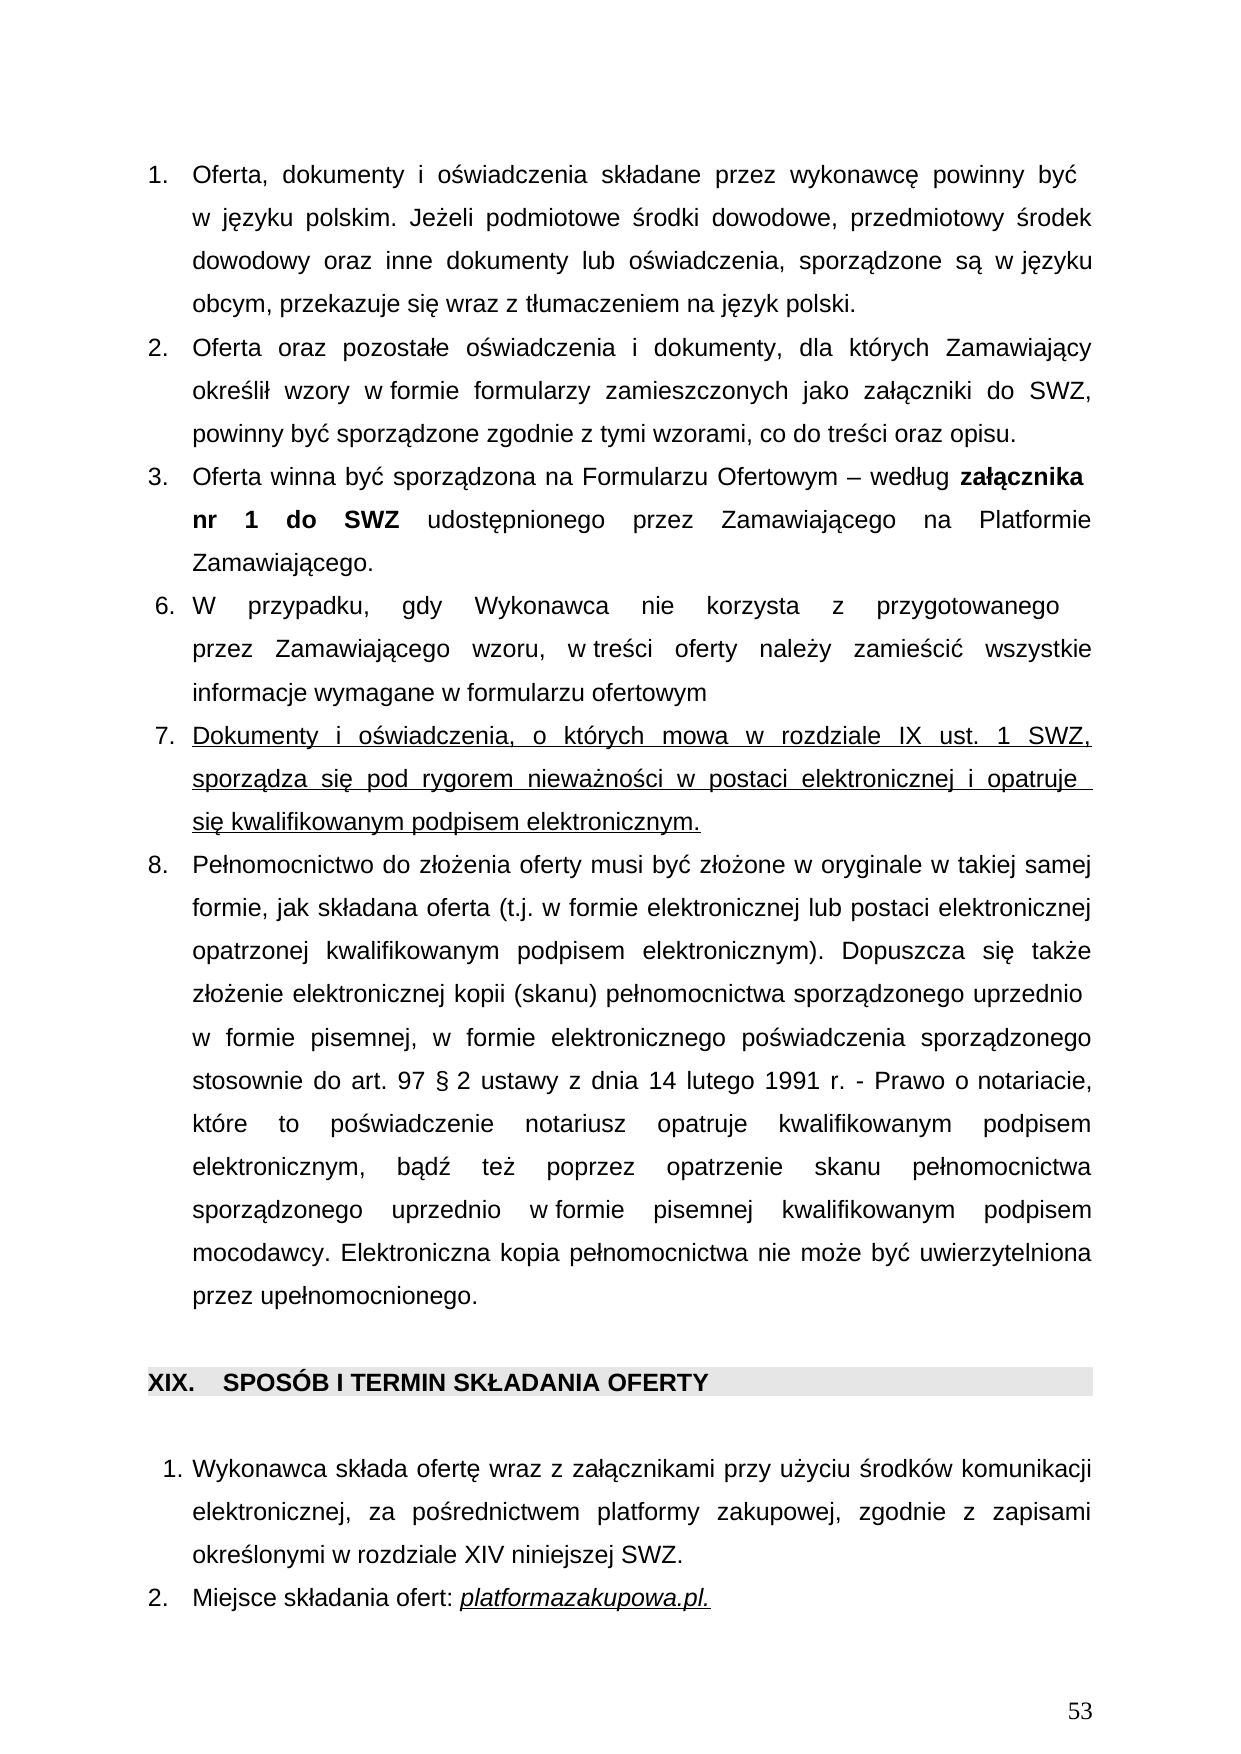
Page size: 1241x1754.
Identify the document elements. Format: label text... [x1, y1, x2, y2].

list W przypadku, gdy Wykonawca nie korzysta z przygotowanego przez Zamawiającego wzoru, w treści oferty należy zamieścić wszystkie informacje wymagane w formularzu ofertowym [154, 591, 1093, 706]
list Wykonawca składa ofertę wraz z załącznikami przy użyciu środków komunikacji elektronicznej, za pośrednictwem platformy zakupowej, zgodnie z zapisami określonymi w rozdziale XIV niniejszej SWZ. [162, 1454, 1093, 1569]
list Pełnomocnictwo do złożenia oferty musi być złożone w oryginale w takiej samej formie, jak składana oferta (t.j. w formie elektronicznej lub postaci elektronicznej opatrzonej kwalifikowanym podpisem elektronicznym). Dopuszcza się także złożenie elektronicznej kopii (skanu) pełnomocnictwa sporządzonego uprzednio w formie pisemnej, w formie elektronicznego poświadczenia sporządzonego stosownie do art. 97 § 2 ustawy z dnia 14 lutego 1991 r. - Prawo o notariacie, które to poświadczenie notariusz opatruje kwalifikowanym podpisem elektronicznym, bądź też poprzez opatrzenie skanu pełnomocnictwa sporządzonego uprzednio w formie pisemnej kwalifikowanym podpisem mocodawcy. Elektroniczna kopia pełnomocnictwa nie może być uwierzytelniona przez upełnomocnionego. [148, 850, 1093, 1310]
list Oferta, dokumenty i oświadczenia składane przez wykonawcę powinny być w języku polskim. Jeżeli podmiotowe środki dowodowe, przedmiotowy środek dowodowy oraz inne dokumenty lub oświadczenia, sporządzone są w języku obcym, przekazuje się wraz z tłumaczeniem na język polski. [148, 160, 1093, 318]
list Oferta oraz pozostałe oświadczenia i dokumenty, dla których Zamawiający określił wzory w formie formularzy zamieszczonych jako załączniki do SWZ, powinny być sporządzone zgodnie z tymi wzorami, co do treści oraz opisu. [148, 332, 1093, 447]
list Oferta winna być sporządzona na Formularzu Ofertowym – według załącznika nr 1 do SWZ udostępnionego przez Zamawiającego na Platformie Zamawiającego. [148, 462, 1093, 577]
subtitle SPOSÓB I TERMIN SKŁADANIA OFERTY [148, 1367, 1093, 1396]
list Miejsce składania ofert: platformazakupowa.pl. [148, 1583, 1093, 1612]
list Dokumenty i oświadczenia, o których mowa w rozdziale IX ust. 1 SWZ, sporządza się pod rygorem nieważności w postaci elektronicznej i opatruje się kwalifikowanym podpisem elektronicznym. [154, 721, 1093, 836]
